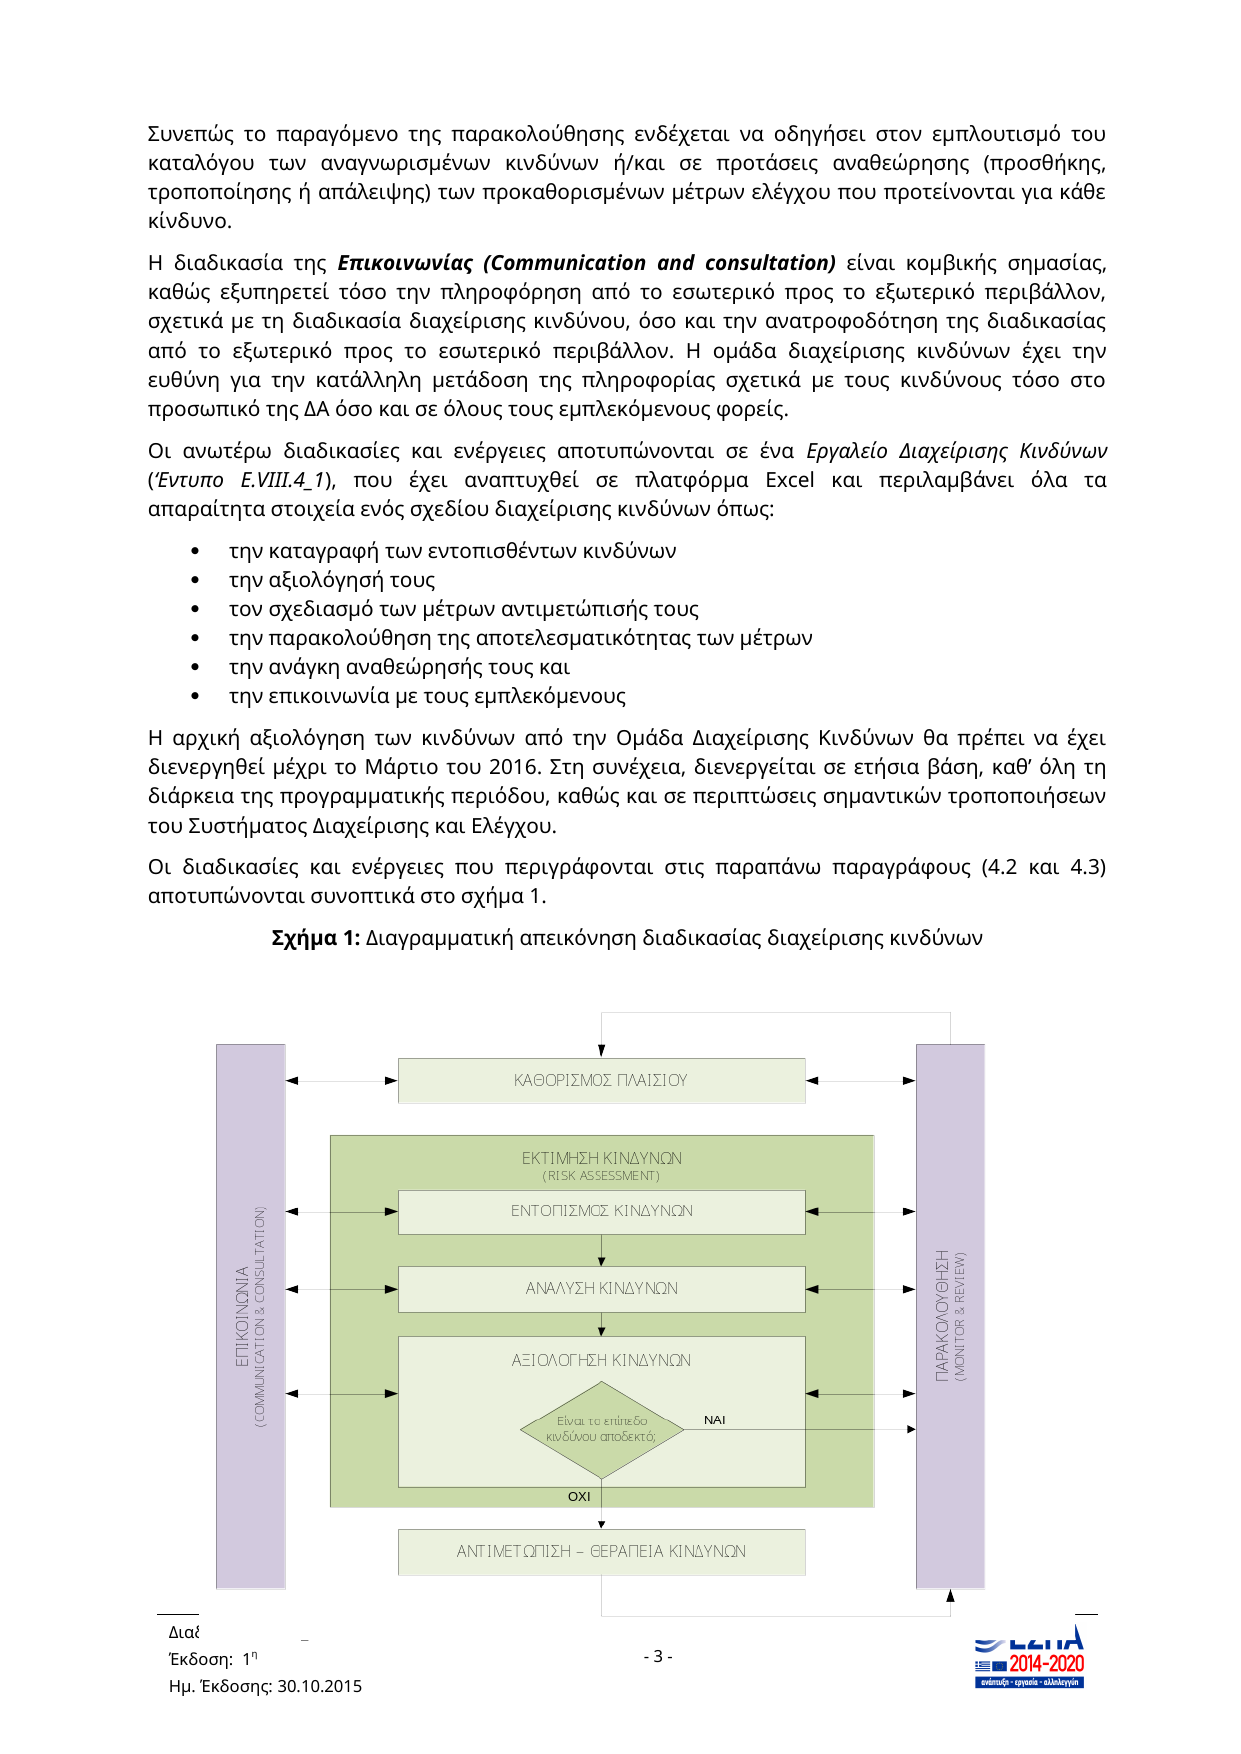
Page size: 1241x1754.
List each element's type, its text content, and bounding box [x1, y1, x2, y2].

list Η διαδικασία της Επικοινωνίας (Communication and consultation) είναι κομβικής σημασίας, καθώς εξυπηρετεί τόσο την πληροφόρηση από το εσωτερικό προς το εξωτερικό περιβάλλον, σχετικά με τη διαδικασία διαχείρισης κινδύνου, όσο και την ανατροφοδότηση της διαδικασίας από το εξωτερικό προς το εσωτερικό περιβάλλον. Η ομάδα διαχείρισης κινδύνων έχει την ευθύνη για την κατάλληλη μετάδοση της πληροφορίας σχετικά με τους κινδύνους τόσο στο προσωπικό της ΔΑ όσο και σε όλους τους εμπλεκόμενους φορείς. [148, 247, 1107, 422]
list την ανάγκη αναθεώρησής τους και [191, 651, 1107, 681]
list την αξιολόγησή τους [191, 564, 1107, 593]
list τον σχεδιασμό των μέτρων αντιμετώπισής τους [191, 593, 1107, 622]
text Σχήμα 1: Διαγραμματική απεικόνηση διαδικασίας διαχείρισης κινδύνων [148, 922, 1107, 951]
list την επικοινωνία με τους εμπλεκόμενους [191, 681, 1107, 710]
text Οι ανωτέρω διαδικασίες και ενέργειες αποτυπώνονται σε ένα Εργαλείο Διαχείρισης Κινδύνων (‘Εντυπο Ε.VIII.4_1), που έχει αναπτυχθεί σε πλατφόρμα Excel και περιλαμβάνει όλα τα απαραίτητα στοιχεία ενός σχεδίου διαχείρισης κινδύνων όπως: [148, 435, 1107, 522]
picture [972, 1622, 1087, 1690]
text Οι διαδικασίες και ενέργειες που περιγράφονται στις παραπάνω παραγράφους (4.2 και 4.3) αποτυπώνονται συνοπτικά στο σχήμα 1. [148, 851, 1107, 910]
text Η αρχική αξιολόγηση των κινδύνων από την Ομάδα Διαχείρισης Κινδύνων θα πρέπει να έχει διενεργηθεί μέχρι το Μάρτιο του 2016. Στη συνέχεια, διενεργείται σε ετήσια βάση, καθ’ όλη τη διάρκεια της προγραμματικής περιόδου, καθώς και σε περιπτώσεις σημαντικών τροποποιήσεων του Συστήματος Διαχείρισης και Ελέγχου. [148, 722, 1107, 839]
list την καταγραφή των εντοπισθέντων κινδύνων [191, 535, 1107, 564]
list την παρακολούθηση της αποτελεσματικότητας των μέτρων [191, 622, 1107, 651]
list Συνεπώς το παραγόμενο της παρακολούθησης ενδέχεται να οδηγήσει στον εμπλουτισμό του καταλόγου των αναγνωρισμένων κινδύνων ή/και σε προτάσεις αναθεώρησης (προσθήκης, τροποποίησης ή απάλειψης) των προκαθορισμένων μέτρων ελέγχου που προτείνονται για κάθε κίνδυνο. [148, 118, 1107, 235]
